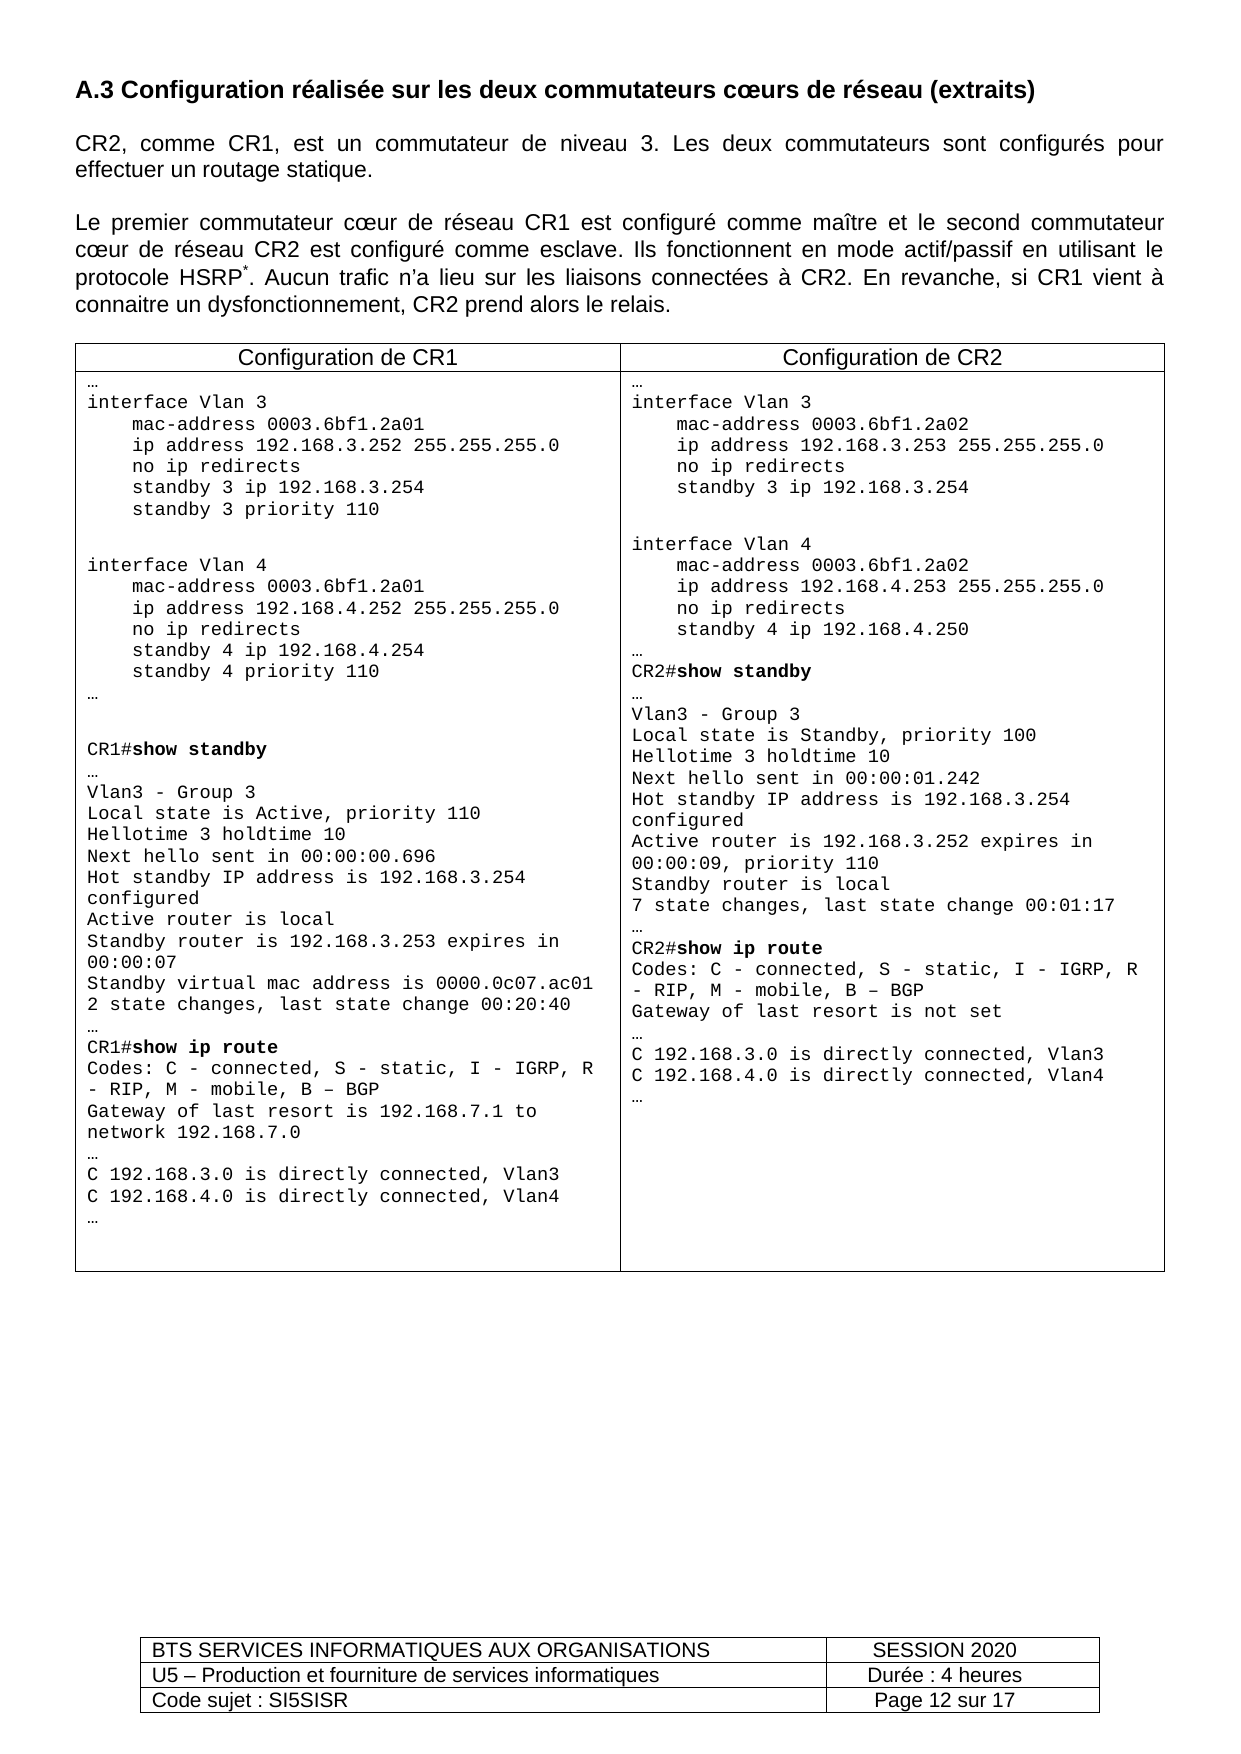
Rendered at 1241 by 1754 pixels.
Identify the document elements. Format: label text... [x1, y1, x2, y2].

text A.3 Configuration réalisée sur les deux commutateurs cœurs de réseau (extraits) [75, 75, 1165, 104]
table_header Configuration de CR2 [621, 344, 1164, 371]
text CR2, comme CR1, est un commutateur de niveau 3. Les deux commutateurs sont configurés pour effectuer un routage statique. [75, 130, 1165, 183]
table_header Configuration de CR1 [76, 344, 620, 371]
text Le premier commutateur cœur de réseau CR1 est configuré comme maître et le second commutateur cœur de réseau CR2 est configuré comme esclave. Ils fonctionnent en mode actif/passif en utilisant le protocole HSRP*. Aucun trafic n’a lieu sur les liaisons connectées à CR2. En revanche, si CR1 vient à connaitre un dysfonctionnement, CR2 prend alors le relais. [75, 209, 1165, 317]
table_cell … interface Vlan 3 mac-address 0003.6bf1.2a01 ip address 192.168.3.252 255.255.255.0 no ip redirects standby 3 ip 192.168.3.254 standby 3 priority 110 interface Vlan 4 mac-address 0003.6bf1.2a01 ip address 192.168.4.252 255.255.255.0 no ip redirects standby 4 ip 192.168.4.254 standby 4 priority 110 … CR1#show standby … Vlan3 - Group 3 Local state is Active, priority 110 Hellotime 3 holdtime 10 Next hello sent in 00:00:00.696 Hot standby IP address is 192.168.3.254 configured Active router is local Standby router is 192.168.3.253 expires in 00:00:07 Standby virtual mac address is 0000.0c07.ac01 2 state changes, last state change 00:20:40 … CR1#show ip route Codes: C - connected, S - static, I - IGRP, R - RIP, M - mobile, B – BGP Gateway of last resort is 192.168.7.1 to network 192.168.7.0 … C 192.168.3.0 is directly connected, Vlan3 C 192.168.4.0 is directly connected, Vlan4 … [76, 372, 620, 1271]
table_cell … interface Vlan 3 mac-address 0003.6bf1.2a02 ip address 192.168.3.253 255.255.255.0 no ip redirects standby 3 ip 192.168.3.254 interface Vlan 4 mac-address 0003.6bf1.2a02 ip address 192.168.4.253 255.255.255.0 no ip redirects standby 4 ip 192.168.4.250 … CR2#show standby … Vlan3 - Group 3 Local state is Standby, priority 100 Hellotime 3 holdtime 10 Next hello sent in 00:00:01.242 Hot standby IP address is 192.168.3.254 configured Active router is 192.168.3.252 expires in 00:00:09, priority 110 Standby router is local 7 state changes, last state change 00:01:17 … CR2#show ip route Codes: C - connected, S - static, I - IGRP, R - RIP, M - mobile, B – BGP Gateway of last resort is not set … C 192.168.3.0 is directly connected, Vlan3 C 192.168.4.0 is directly connected, Vlan4 … [621, 372, 1164, 1271]
